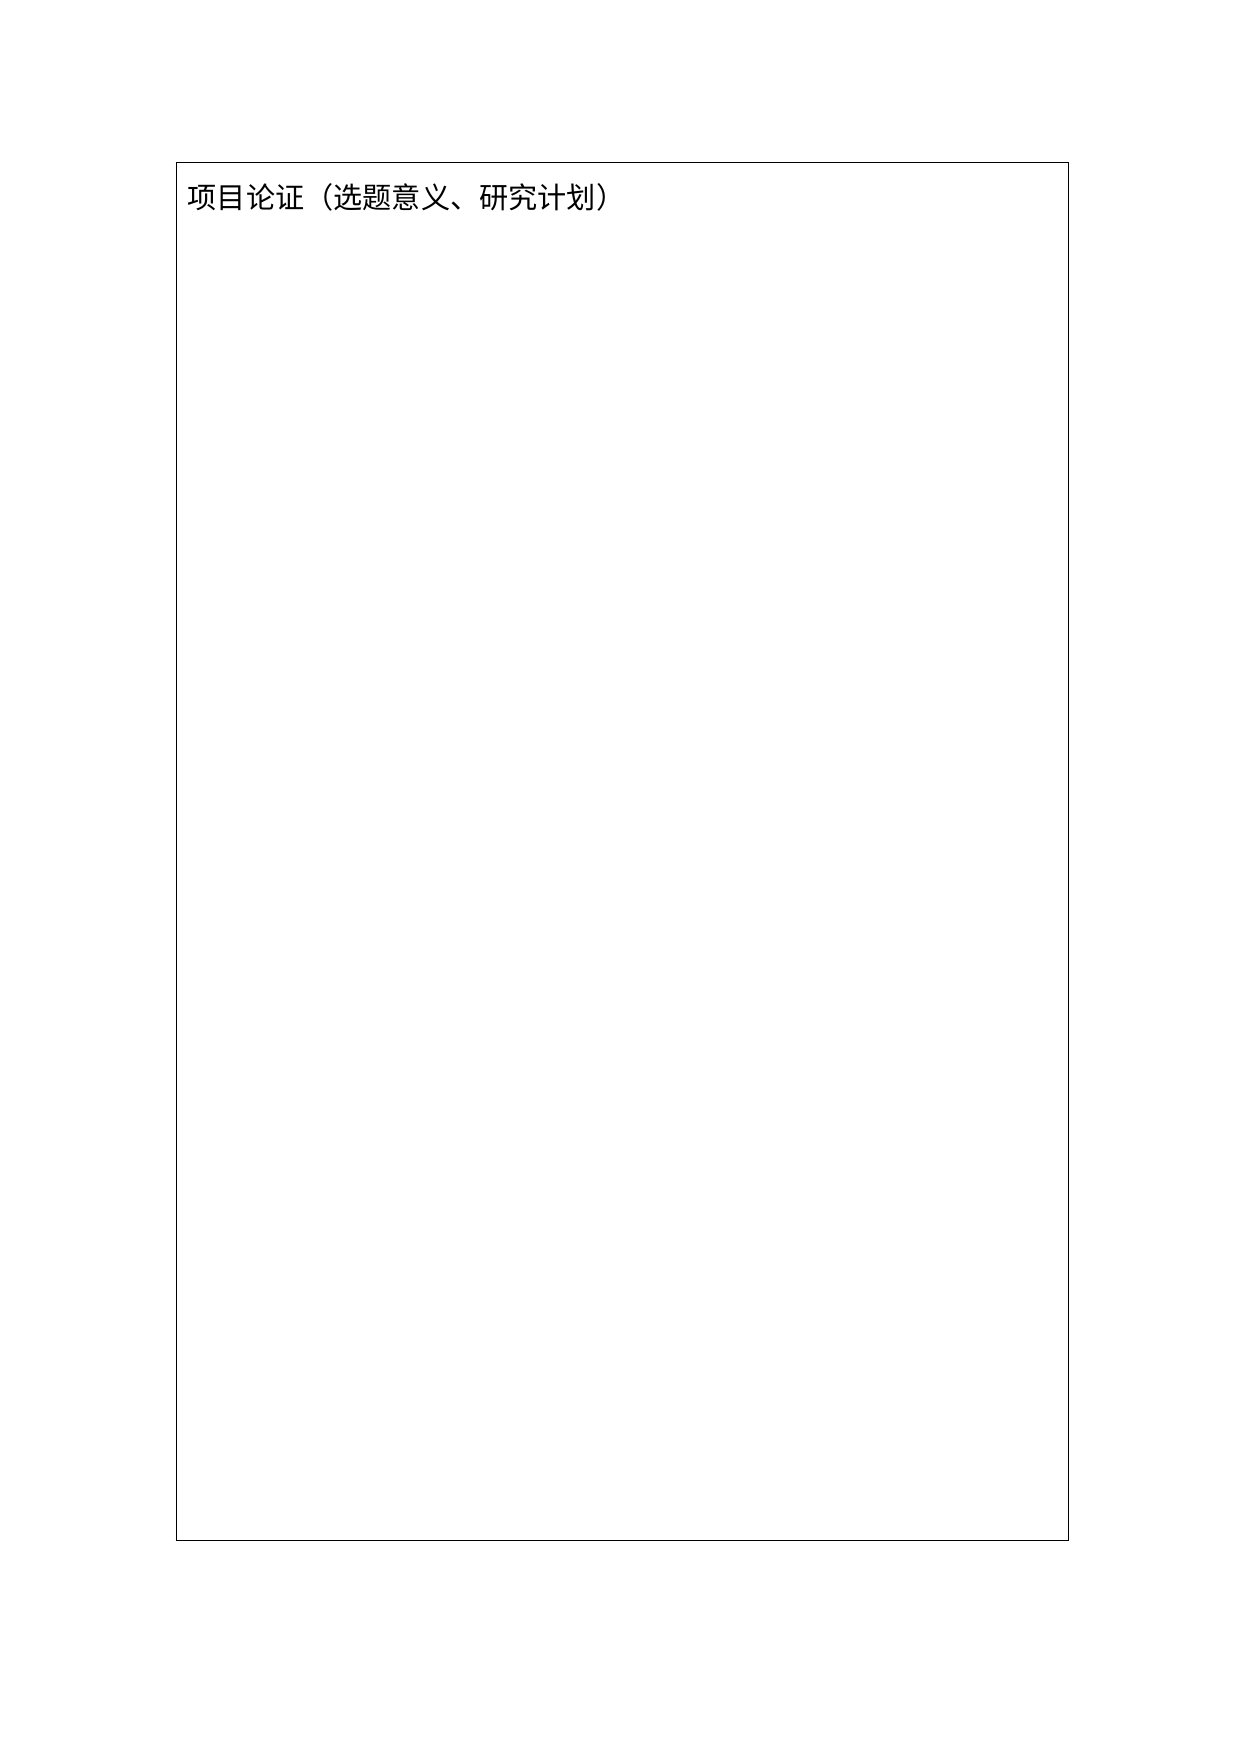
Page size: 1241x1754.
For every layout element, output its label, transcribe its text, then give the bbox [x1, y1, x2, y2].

table_header 项目论证（选题意义、研究计划） [177, 163, 1068, 1540]
